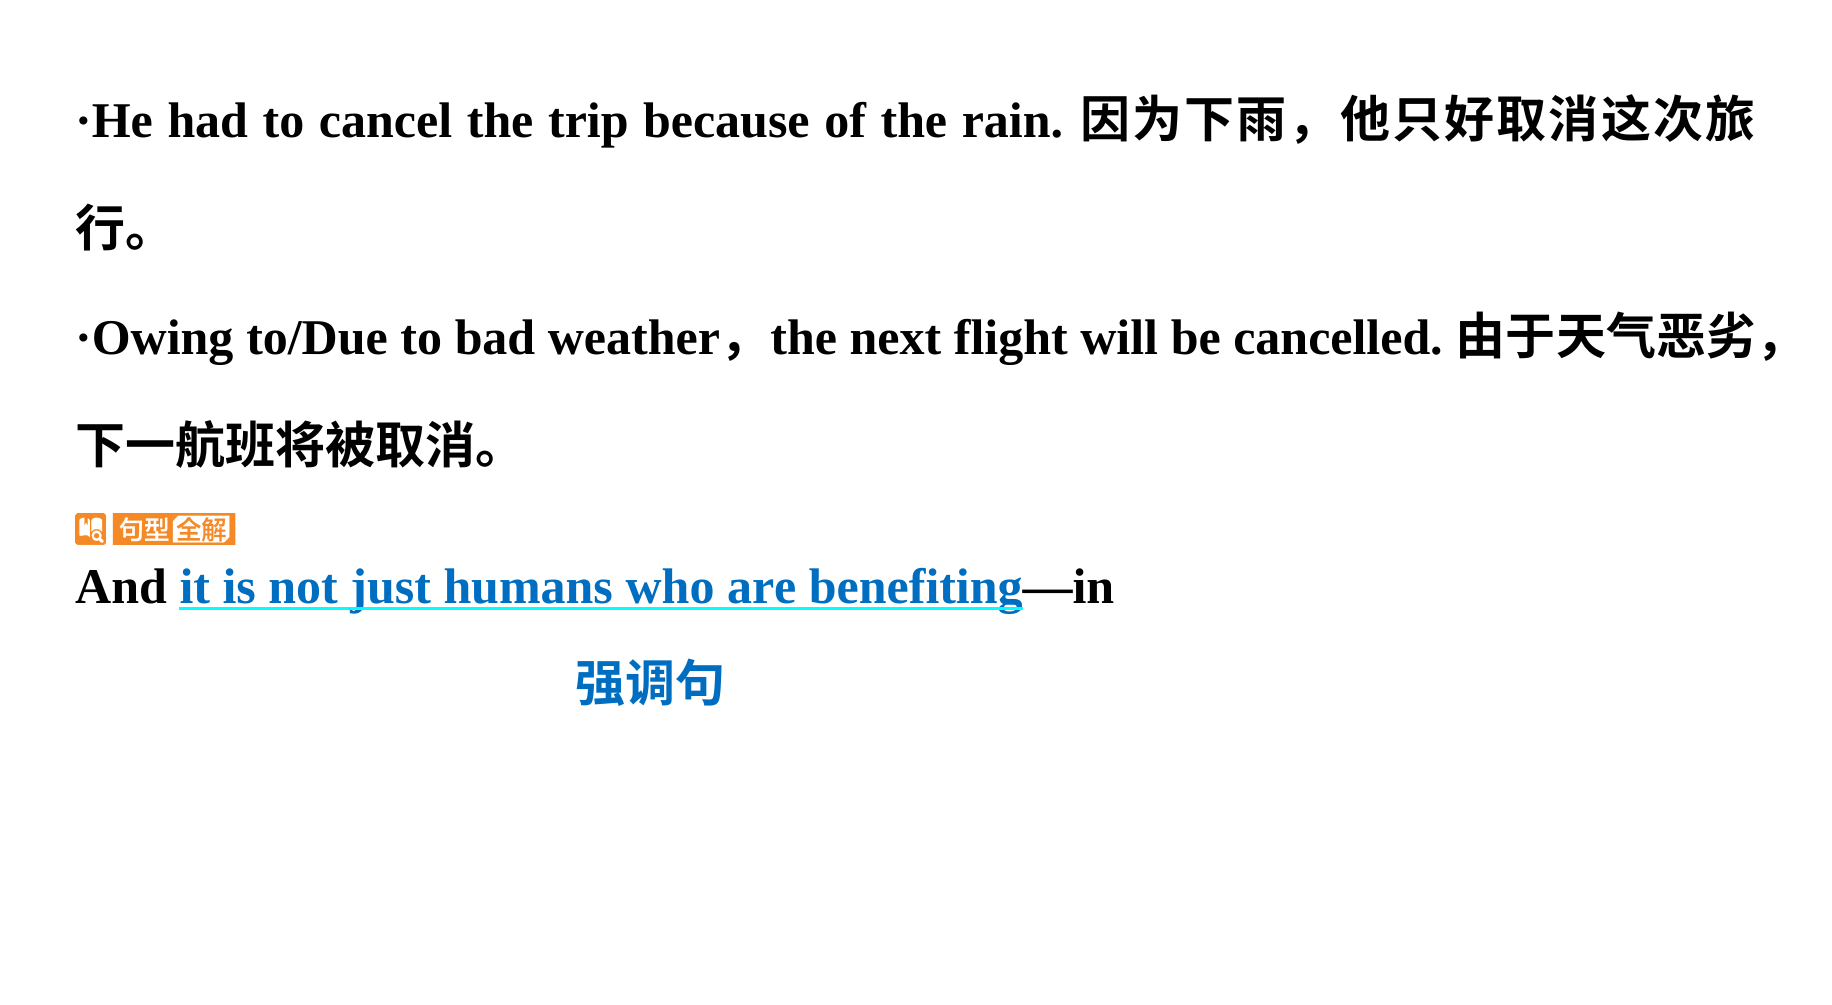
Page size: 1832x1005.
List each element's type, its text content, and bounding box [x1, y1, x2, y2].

picture [75, 513, 236, 545]
text ·Owing to/Due to bad weather，the next flight will be cancelled. 由于天气恶劣，下一航班将被取消。 [75, 297, 1756, 478]
text And it is not just humans who are benefiting—in [75, 557, 1756, 615]
text 强调句 [75, 643, 1756, 716]
text ·He had to cancel the trip because of the rain. 因为下雨，他只好取消这次旅行。 [75, 79, 1756, 261]
